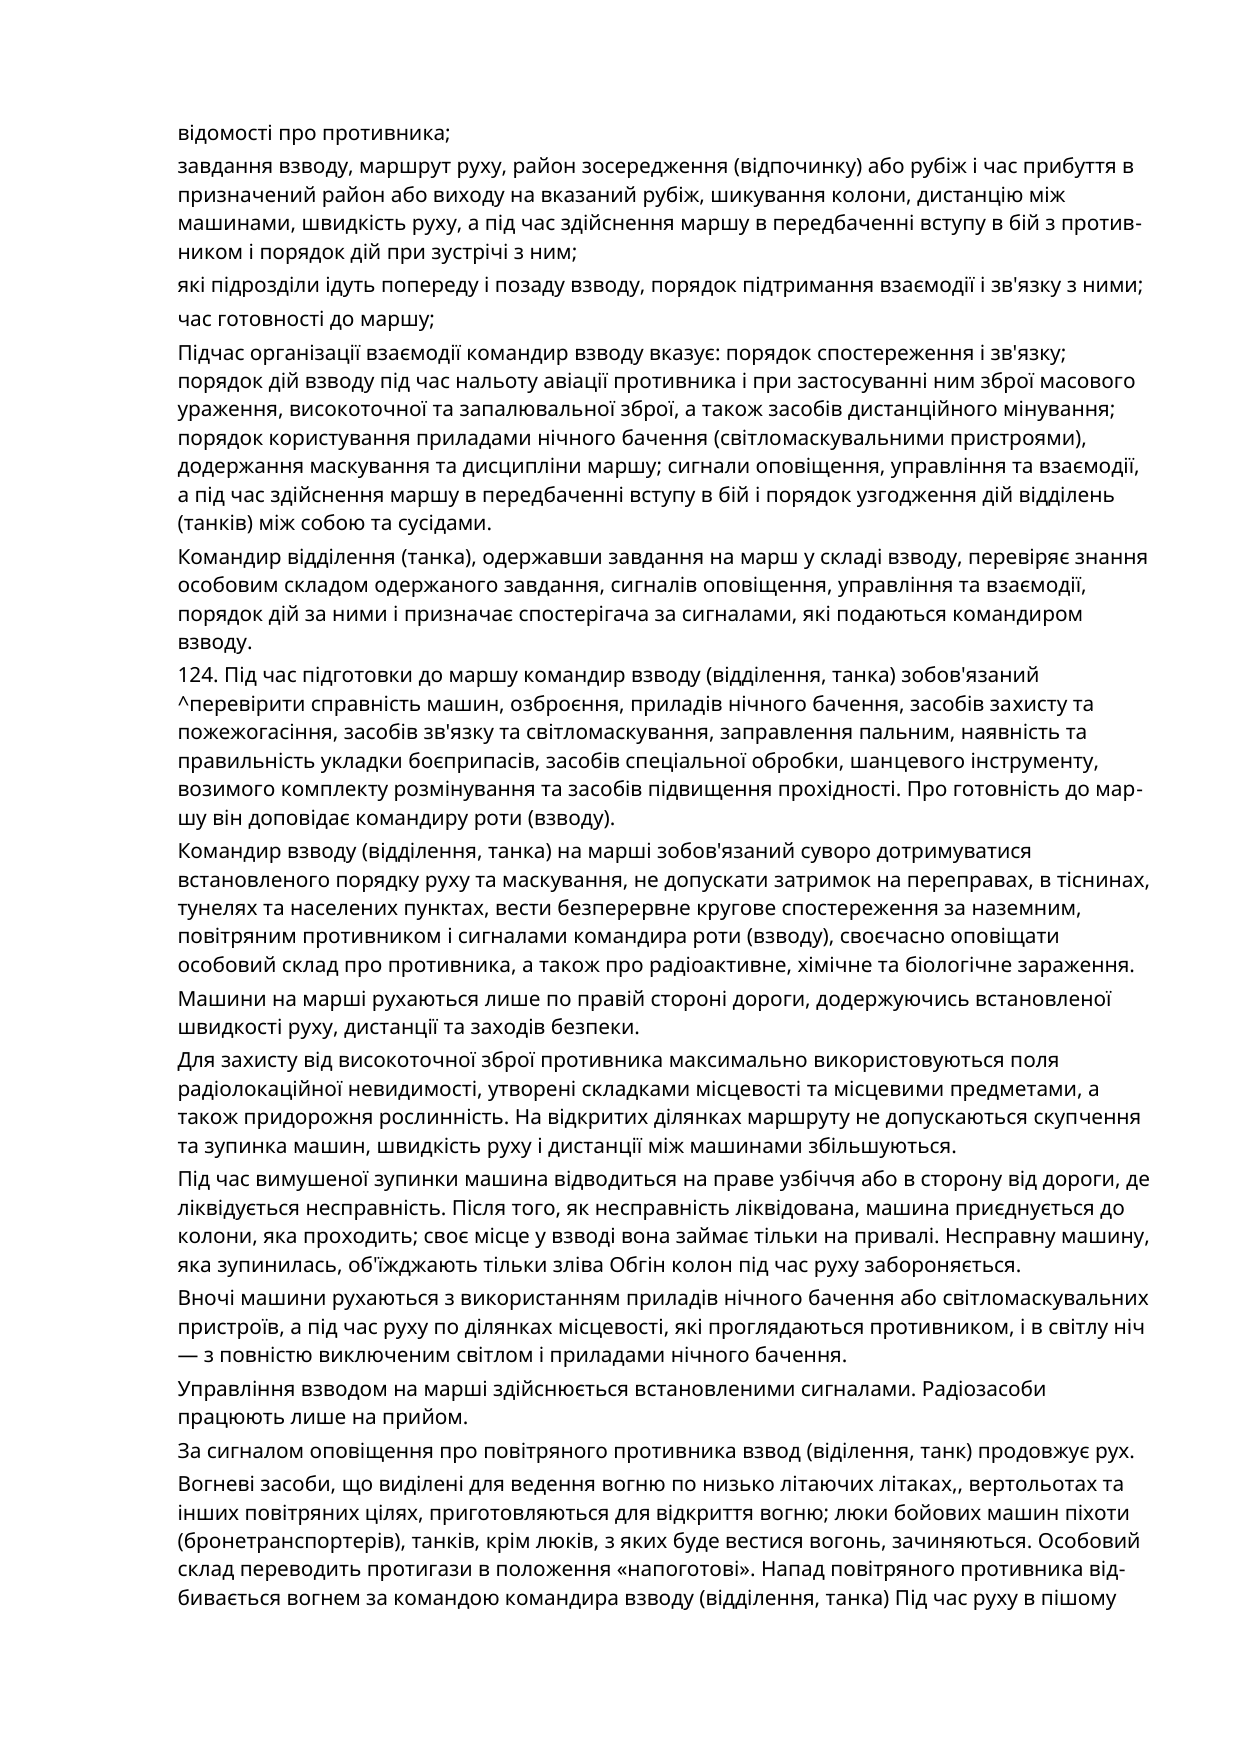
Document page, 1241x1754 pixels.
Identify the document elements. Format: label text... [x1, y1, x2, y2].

text Командир взводу (відділення, танка) на марші зобов'язаний суворо дотримуватися встановленого порядку руху та маскування, не допускати затримок на переправах, в тіснинах, тунелях та населених пунктах, вести безперервне кругове спостереження за наземним, повітряним противником і сигналами командира роти (взводу), своєчасно оповіщати особовий склад про противника, а також про радіоактивне, хімічне та біологічне зараження. [177, 836, 1152, 978]
text 124. Під час підготовки до маршу командир взводу (відділення, танка) зобов'язаний ^перевірити справність машин, озброєння, приладів нічного бачення, засобів захисту та пожежогасіння, засобів зв'язку та світломаскування, заправлення пальним, наявність та правильність укладки боєприпасів, засобів спеціальної обробки, шанцевого інструменту, возимого комплекту розмінування та засобів підвищення прохідності. Про готовність до маршу він доповідає командиру роти (взводу). [177, 661, 1152, 831]
text завдання взводу, маршрут руху, район зосередження (відпочинку) або рубіж і час прибуття в призначений район або виходу на вказаний рубіж, шикування колони, дистанцію між машинами, швидкість руху, а під час здійснення маршу в передбаченні вступу в бій з противником і порядок дій при зустрічі з ним; [177, 152, 1152, 265]
text Підчас організації взаємодії командир взводу вказує: порядок спостереження і зв'язку; порядок дій взводу під час нальоту авіації противника і при застосуванні ним зброї масового ураження, високоточної та запалювальної зброї, а також засобів дистанційного мінування; порядок користування приладами нічного бачення (світломаскувальними пристроями), додержання маскування та дисципліни маршу; сигнали оповіщення, управління та взаємодії, а під час здійснення маршу в передбаченні вступу в бій і порядок узгодження дій відділень (танків) між собою та сусідами. [177, 338, 1152, 537]
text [177, 1469, 1152, 1611]
text відомості про противника; [177, 118, 1152, 147]
text Командир відділення (танка), одержавши завдання на марш у складі взводу, перевіряє знання особовим складом одержаного завдання, сигналів оповіщення, управління та взаємодії, порядок дій за ними і призначає спостерігача за сигналами, які подаються командиром взводу. [177, 542, 1152, 656]
text Машини на марші рухаються лише по правій стороні дороги, додержуючись встановленої швидкості руху, дистанції та заходів безпеки. [177, 984, 1152, 1041]
text Під час вимушеної зупинки машина відводиться на праве узбіччя або в сторону від дороги, де ліквідується несправність. Після того, як несправність ліквідована, машина приєднується до колони, яка проходить; своє місце у взводі вона займає тільки на привалі. Несправну машину, яка зупинилась, об'їжджають тільки зліва Обгін колон під час руху забороняється. [177, 1164, 1152, 1278]
text За сигналом оповіщення про повітряного противника взвод (віділення, танк) продовжує рух. [177, 1436, 1152, 1464]
text Вночі машини рухаються з використанням приладів нічного бачення або світломаскувальних пристроїв, а під час руху по ділянках місцевості, які проглядаються противником, і в світлу ніч — з повністю виключеним світлом і приладами нічного бачення. [177, 1283, 1152, 1369]
text час готовності до маршу; [177, 304, 1152, 332]
text Для захисту від високоточної зброї противника максимально використовуються поля радіолокаційної невидимості, утворені складками місцевості та місцевими предметами, а також придорожня рослинність. На відкритих ділянках маршруту не допускаються скупчення та зупинка машин, швидкість руху і дистанції між машинами збільшуються. [177, 1046, 1152, 1159]
text які підрозділи ідуть попереду і позаду взводу, порядок підтримання взаємодії і зв'язку з ними; [177, 271, 1152, 299]
text Управління взводом на марші здійснюється встановленими сигналами. Радіозасоби працюють лише на прийом. [177, 1374, 1152, 1431]
